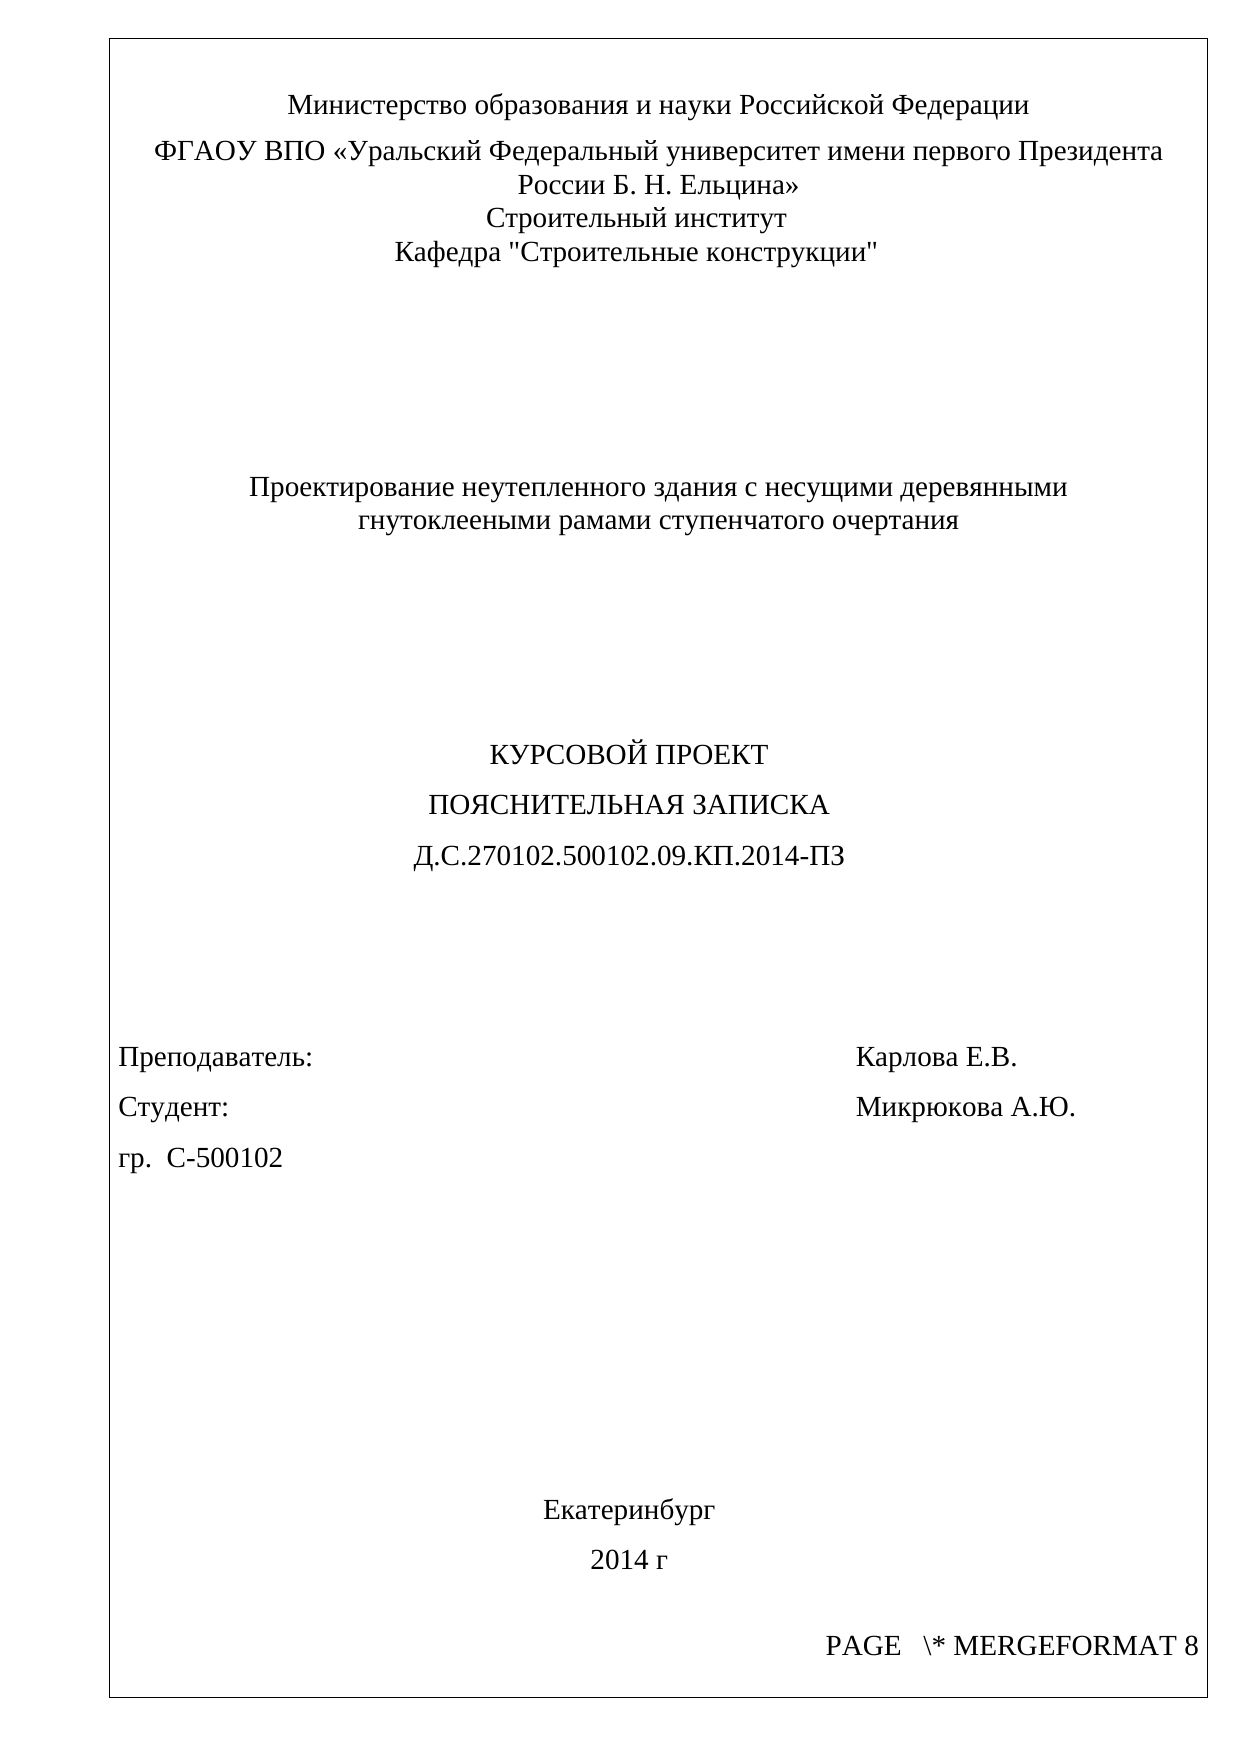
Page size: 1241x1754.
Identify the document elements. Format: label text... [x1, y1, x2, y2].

text Строительный институт [110, 201, 1066, 234]
text гнутоклееными рамами ступенчатого очертания [118, 502, 1199, 536]
text ПОЯСНИТЕЛЬНАЯ ЗАПИСКА [118, 787, 1140, 821]
text Кафедра "Строительные конструкции" [110, 234, 1066, 268]
text КУРСОВОЙ ПРОЕКТ [118, 737, 1140, 771]
text ФГАОУ ВПО «Уральский Федеральный университет имени первого Президента России Б. Н. Ельцина» [118, 133, 1199, 201]
text Преподаватель: Карлова Е.В. [118, 1039, 1140, 1073]
text Д.С.270102.500102.09.КП.2014-ПЗ [118, 838, 1140, 871]
text 2014 г [118, 1542, 1140, 1576]
text Министерство образования и науки Российской Федерации [118, 87, 1199, 121]
text Проектирование неутепленного здания с несущими деревянными [118, 469, 1199, 502]
text гр. С-500102 [118, 1140, 1140, 1173]
text Студент: Микрюкова А.Ю. [118, 1089, 1140, 1123]
text Екатеринбург [118, 1492, 1140, 1525]
